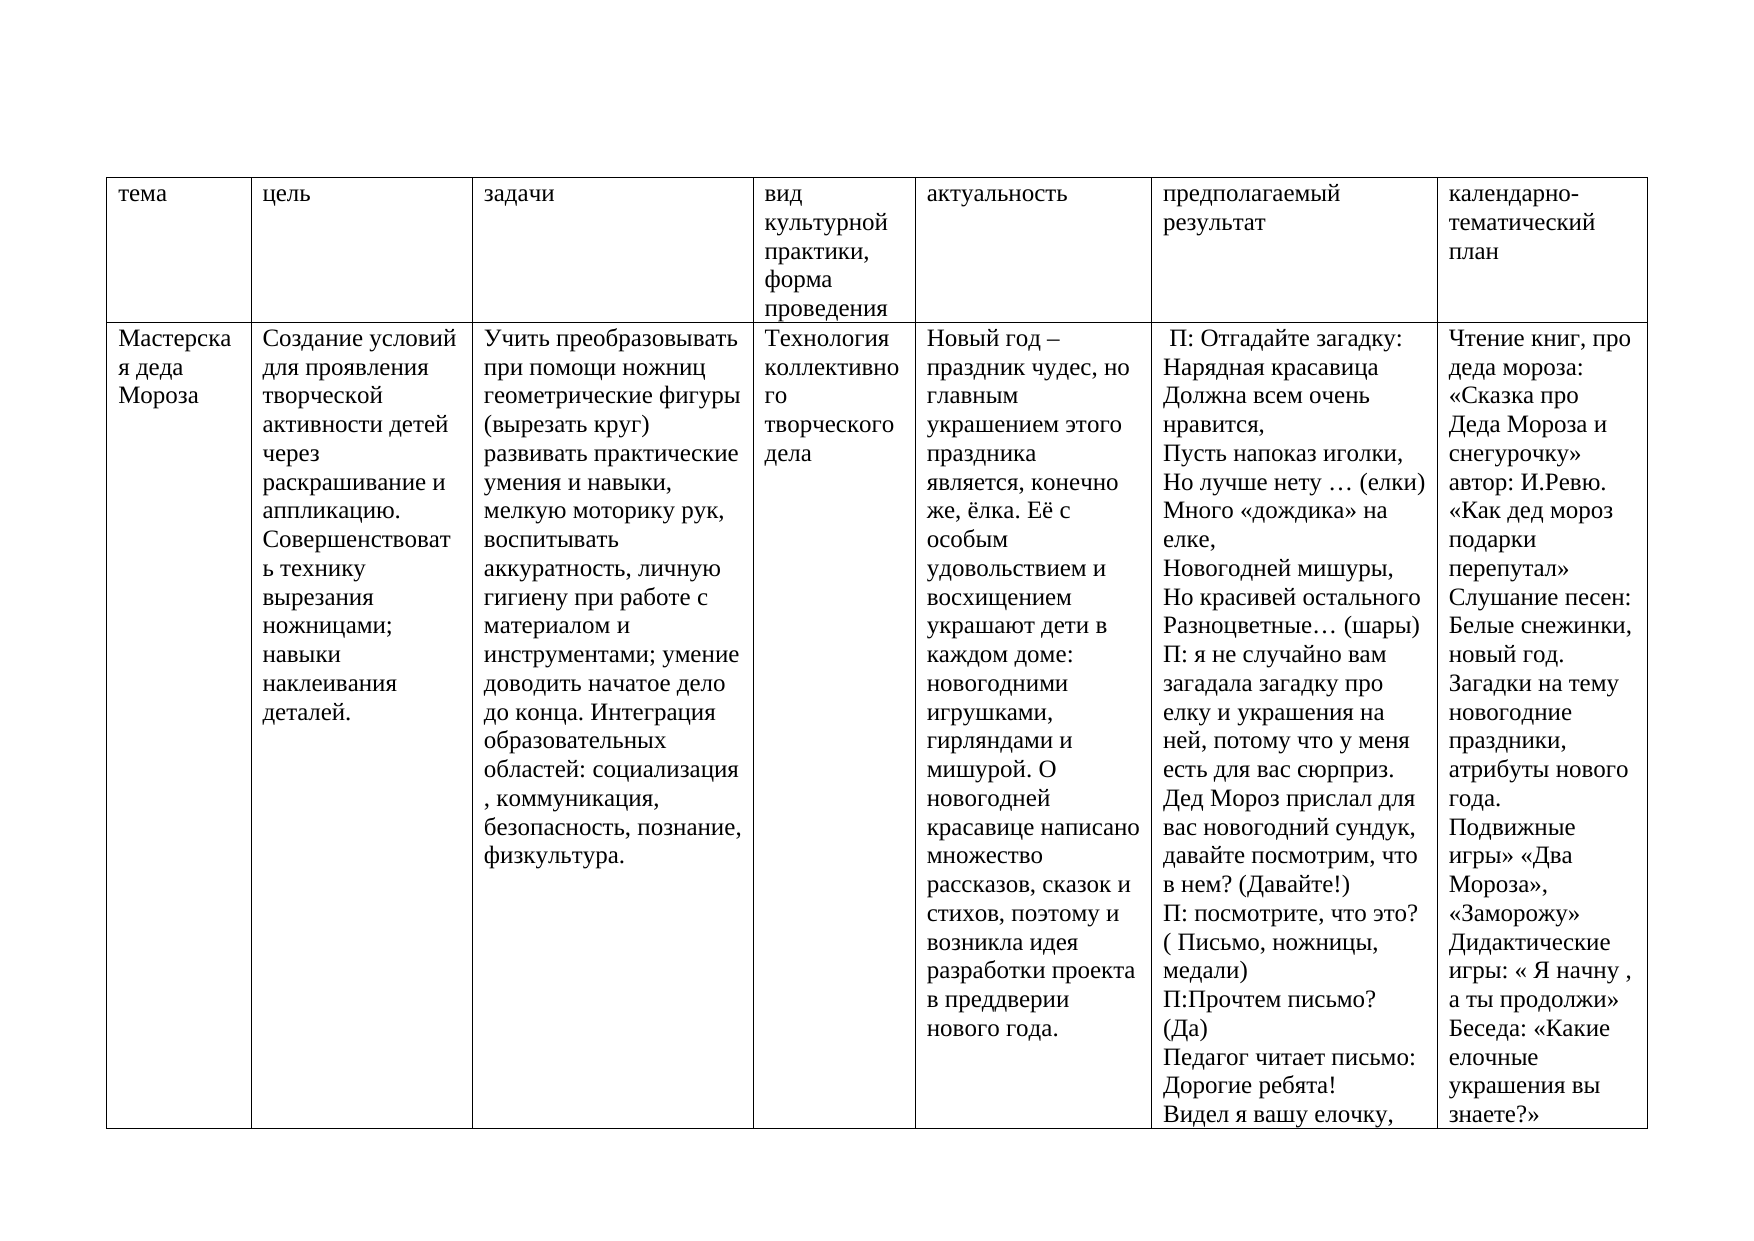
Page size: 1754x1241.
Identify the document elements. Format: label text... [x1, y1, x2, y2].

table_header задачи [473, 178, 753, 322]
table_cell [1438, 323, 1647, 1128]
table_header цель [252, 178, 472, 322]
table_header предполагаемый результат [1152, 178, 1437, 322]
table_header календарно-тематический план [1438, 178, 1647, 322]
table_header актуальность [916, 178, 1151, 322]
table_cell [754, 323, 915, 1128]
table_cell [252, 323, 472, 1128]
table_header тема [107, 178, 251, 322]
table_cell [1152, 323, 1437, 1128]
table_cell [473, 323, 753, 1128]
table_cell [107, 323, 251, 1128]
table_header вид культурной практики, форма проведения [754, 178, 915, 322]
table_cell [916, 323, 1151, 1128]
